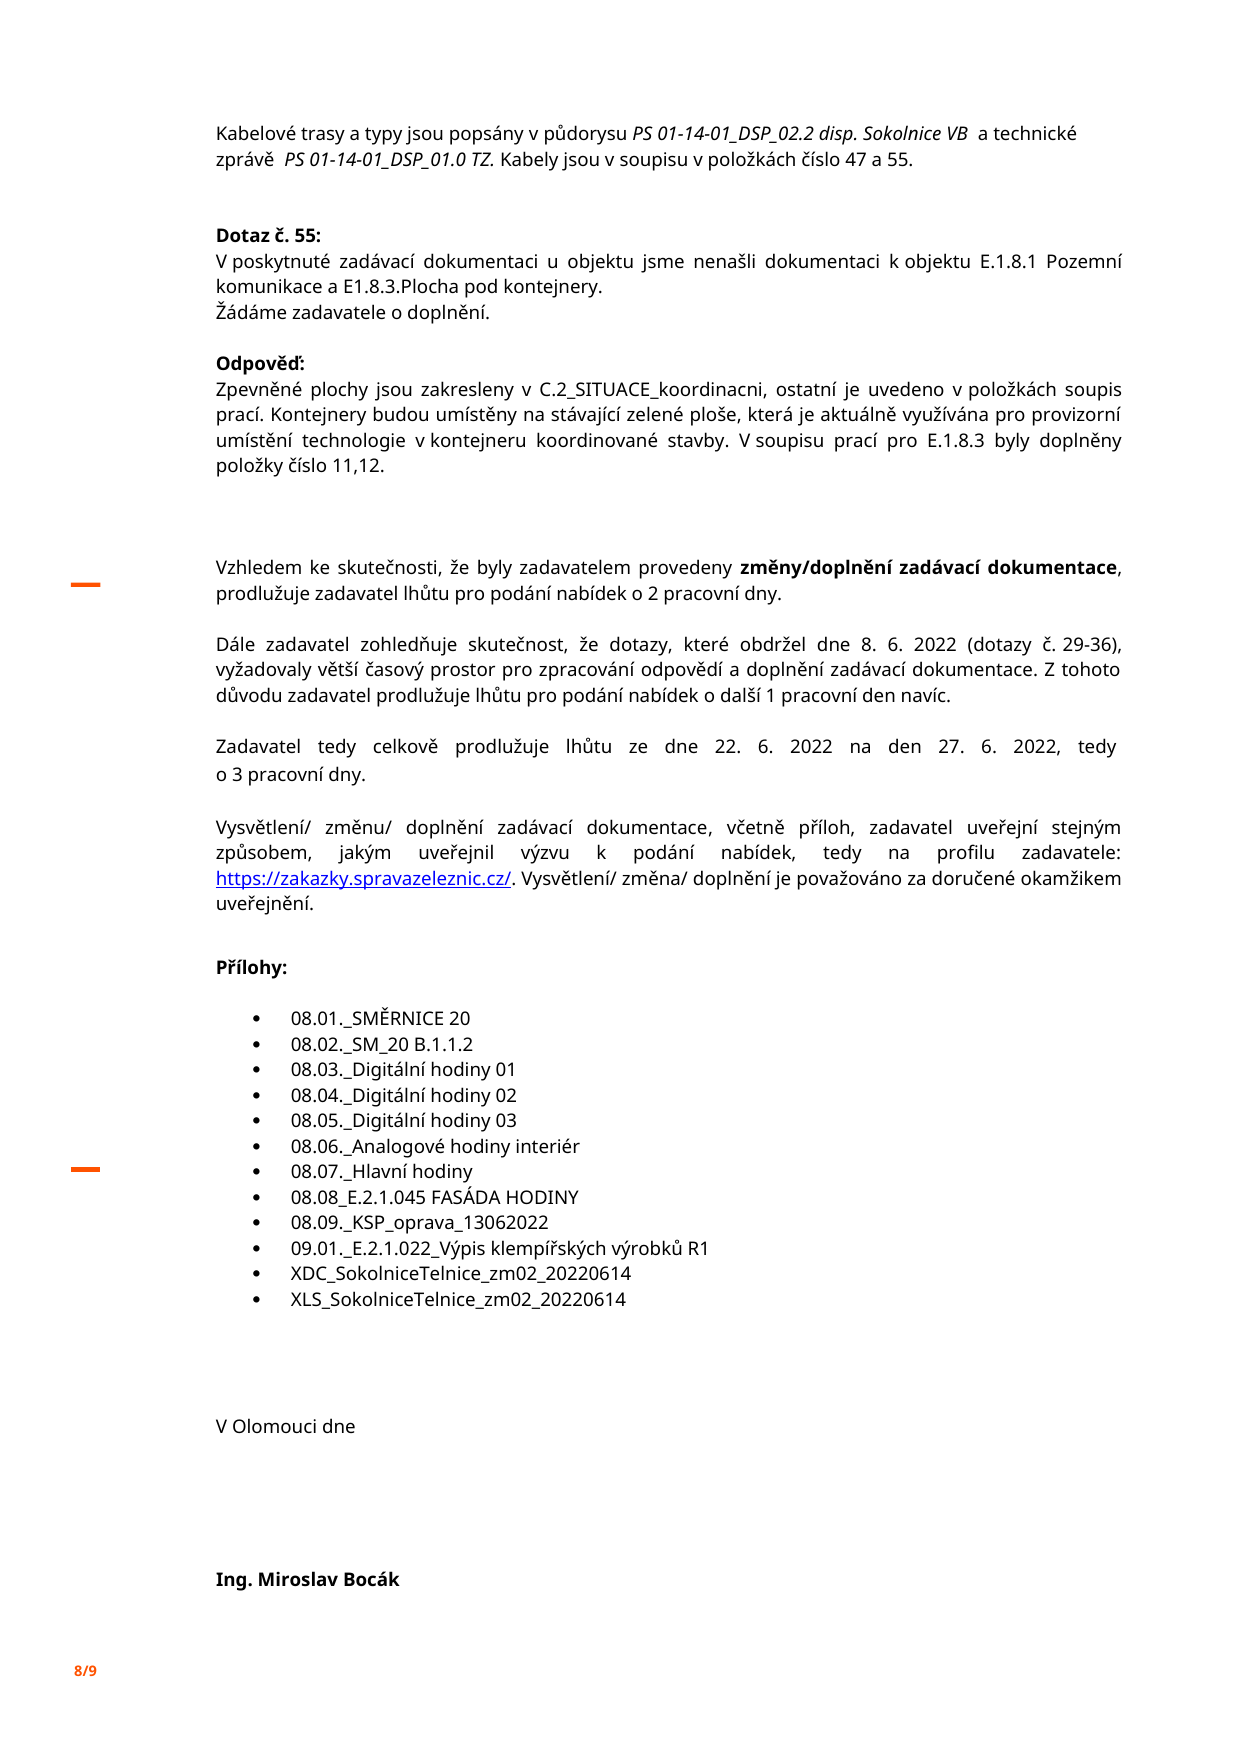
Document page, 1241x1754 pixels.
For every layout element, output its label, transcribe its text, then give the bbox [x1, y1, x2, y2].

text Přílohy: [216, 954, 1122, 980]
list 08.08_E.2.1.045 FASÁDA HODINY [253, 1184, 1122, 1209]
text Dále zadavatel zohledňuje skutečnost, že dotazy, které obdržel dne 8. 6. 2022 (dotazy č. 29-36), vyžadovaly větší časový prostor pro zpracování odpovědí a doplnění zadávací dokumentace. Z tohoto důvodu zadavatel prodlužuje lhůtu pro podání nabídek o další 1 pracovní den navíc. [216, 631, 1122, 708]
list 08.03._Digitální hodiny 01 [253, 1056, 1122, 1082]
text Vzhledem ke skutečnosti, že byly zadavatelem provedeny změny/doplnění zadávací dokumentace, prodlužuje zadavatel lhůtu pro podání nabídek o 2 pracovní dny. [216, 554, 1122, 606]
text Dotaz č. 55: [216, 223, 1122, 248]
text Vysvětlení/ změnu/ doplnění zadávací dokumentace, včetně příloh, zadavatel uveřejní stejným způsobem, jakým uveřejnil výzvu k podání nabídek, tedy na profilu zadavatele: https://zakazky.spravazeleznic.cz/. Vysvětlení/ změna/ doplnění je považováno za doručené okamžikem uveřejnění. [216, 814, 1122, 916]
text Odpověď: [216, 350, 1122, 376]
text V Olomouci dne [216, 1414, 1122, 1439]
text Zadavatel tedy celkově prodlužuje lhůtu ze dne 22. 6. 2022 na den 27. 6. 2022, tedy o 3 pracovní dny. [216, 733, 1122, 787]
list 08.04._Digitální hodiny 02 [253, 1082, 1122, 1107]
list 09.01._E.2.1.022_Výpis klempířských výrobků R1 [253, 1235, 1122, 1261]
list 08.02._SM_20 B.1.1.2 [253, 1031, 1122, 1056]
list 08.09._KSP_oprava_13062022 [253, 1209, 1122, 1235]
list 08.06._Analogové hodiny interiér [253, 1133, 1122, 1158]
text Ing. Miroslav Bocák [216, 1567, 1122, 1592]
list 08.05._Digitální hodiny 03 [253, 1107, 1122, 1133]
list 08.01._SMĚRNICE 20 [253, 1005, 1122, 1031]
list Žádáme zadavatele o doplnění. [216, 299, 1122, 325]
list V poskytnuté zadávací dokumentaci u objektu jsme nenašli dokumentaci k objektu E.1.8.1 Pozemní komunikace a E1.8.3.Plocha pod kontejnery. [216, 248, 1122, 299]
list XLS_SokolniceTelnice_zm02_20220614 [253, 1286, 1122, 1312]
text Zpevněné plochy jsou zakresleny v C.2_SITUACE_koordinacni, ostatní je uvedeno v položkách soupis prací. Kontejnery budou umístěny na stávající zelené ploše, která je aktuálně využívána pro provizorní umístění technologie v kontejneru koordinované stavby. V soupisu prací pro E.1.8.3 byly doplněny položky číslo 11,12. [216, 376, 1122, 478]
text Kabelové trasy a typy jsou popsány v půdorysu PS 01-14-01_DSP_02.2 disp. Sokolnice VB a technické zprávě PS 01-14-01_DSP_01.0 TZ. Kabely jsou v soupisu v položkách číslo 47 a 55. [216, 121, 1122, 172]
list XDC_SokolniceTelnice_zm02_20220614 [253, 1261, 1122, 1286]
list 08.07._Hlavní hodiny [253, 1158, 1122, 1184]
